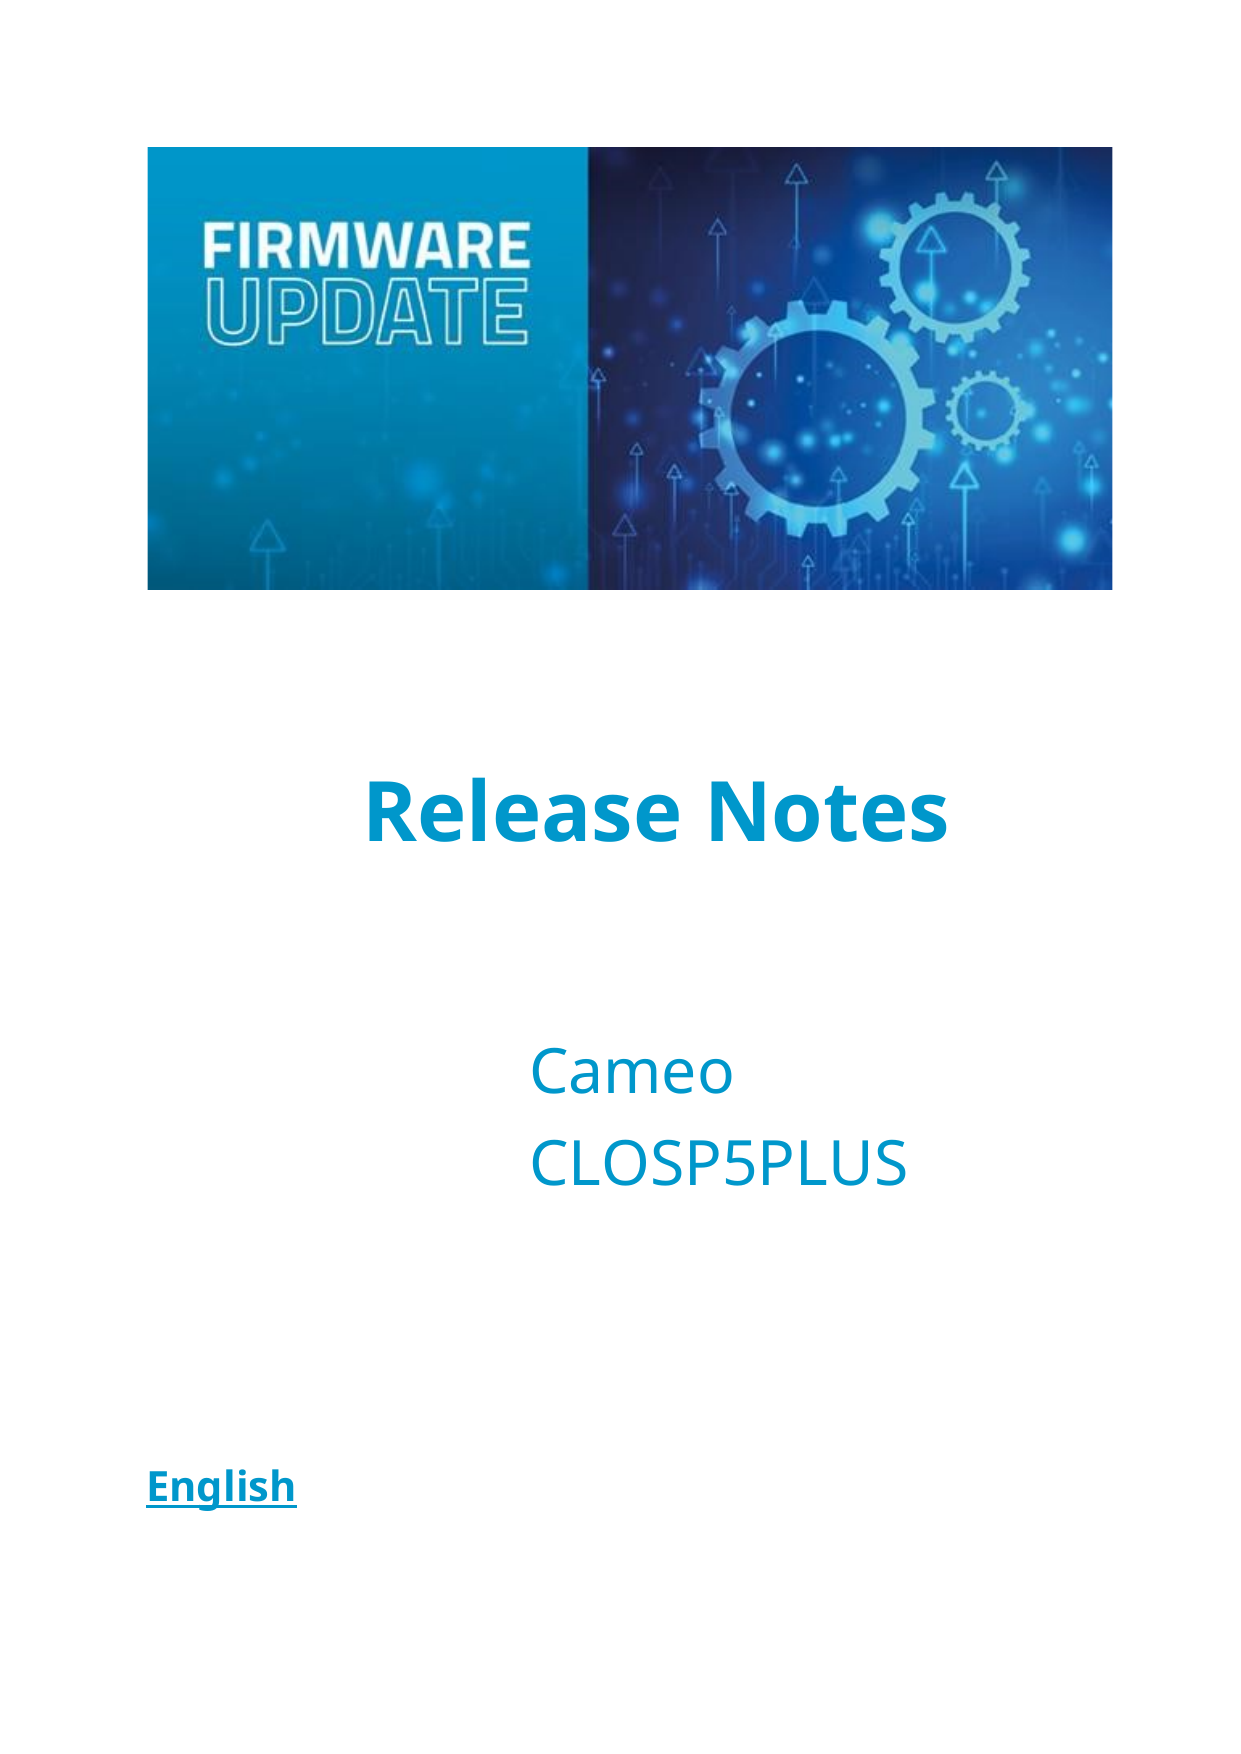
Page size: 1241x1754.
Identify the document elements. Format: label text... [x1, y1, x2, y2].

text Cameo [442, 1027, 923, 1112]
picture [411, 218, 532, 349]
text Release Notes [362, 752, 1118, 866]
text English [146, 1457, 1118, 1513]
picture [201, 218, 433, 348]
picture [586, 147, 1113, 590]
text CLOSP5PLUS [442, 1119, 923, 1204]
picture [205, 273, 261, 348]
